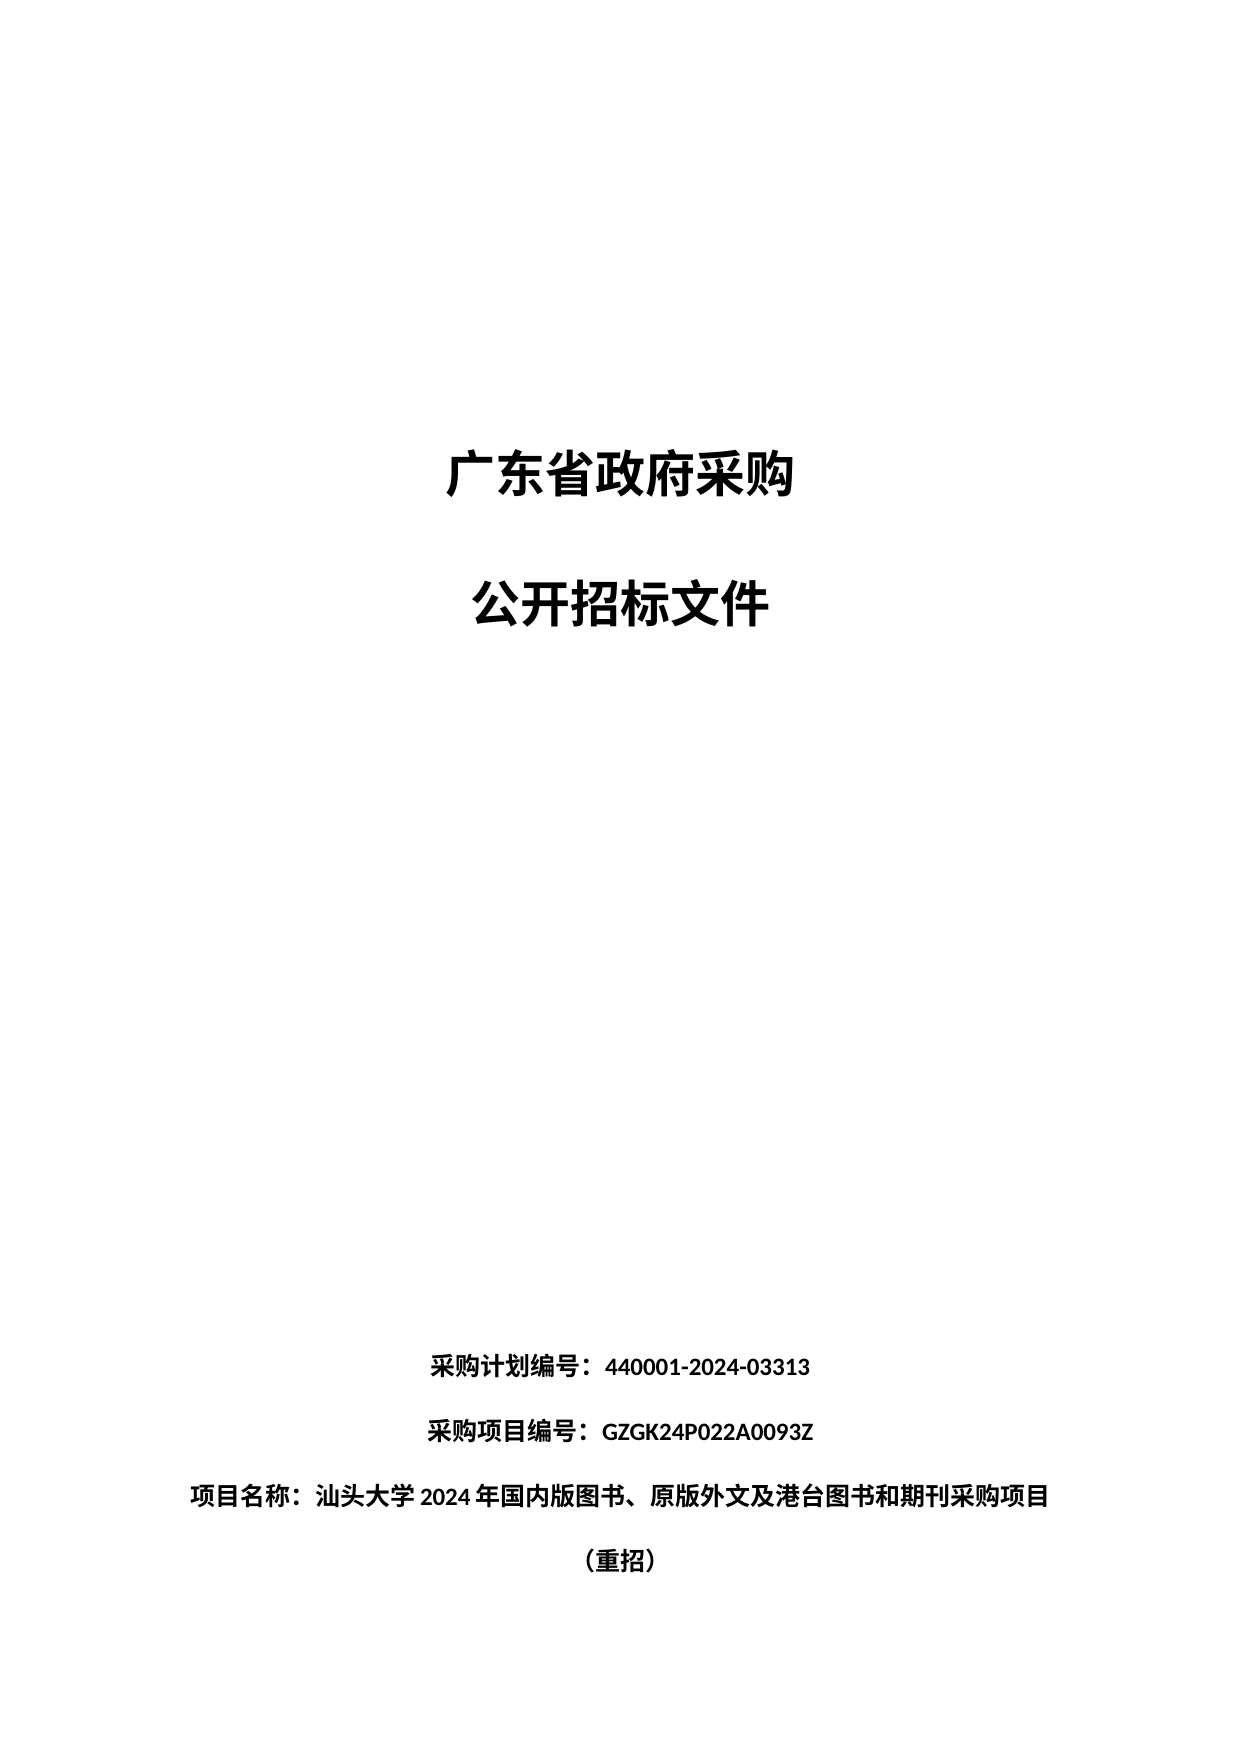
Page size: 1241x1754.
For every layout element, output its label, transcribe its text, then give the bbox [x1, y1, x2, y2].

text 项目名称：汕头大学2024年国内版图书、原版外文及港台图书和期刊采购项目（重招） [187, 1462, 1053, 1592]
text 采购计划编号：440001-2024-03313 [187, 1332, 1053, 1397]
text 采购项目编号：GZGK24P022A0093Z [187, 1397, 1053, 1462]
text 公开招标文件 [187, 552, 1053, 1332]
text 广东省政府采购 [187, 422, 1053, 519]
